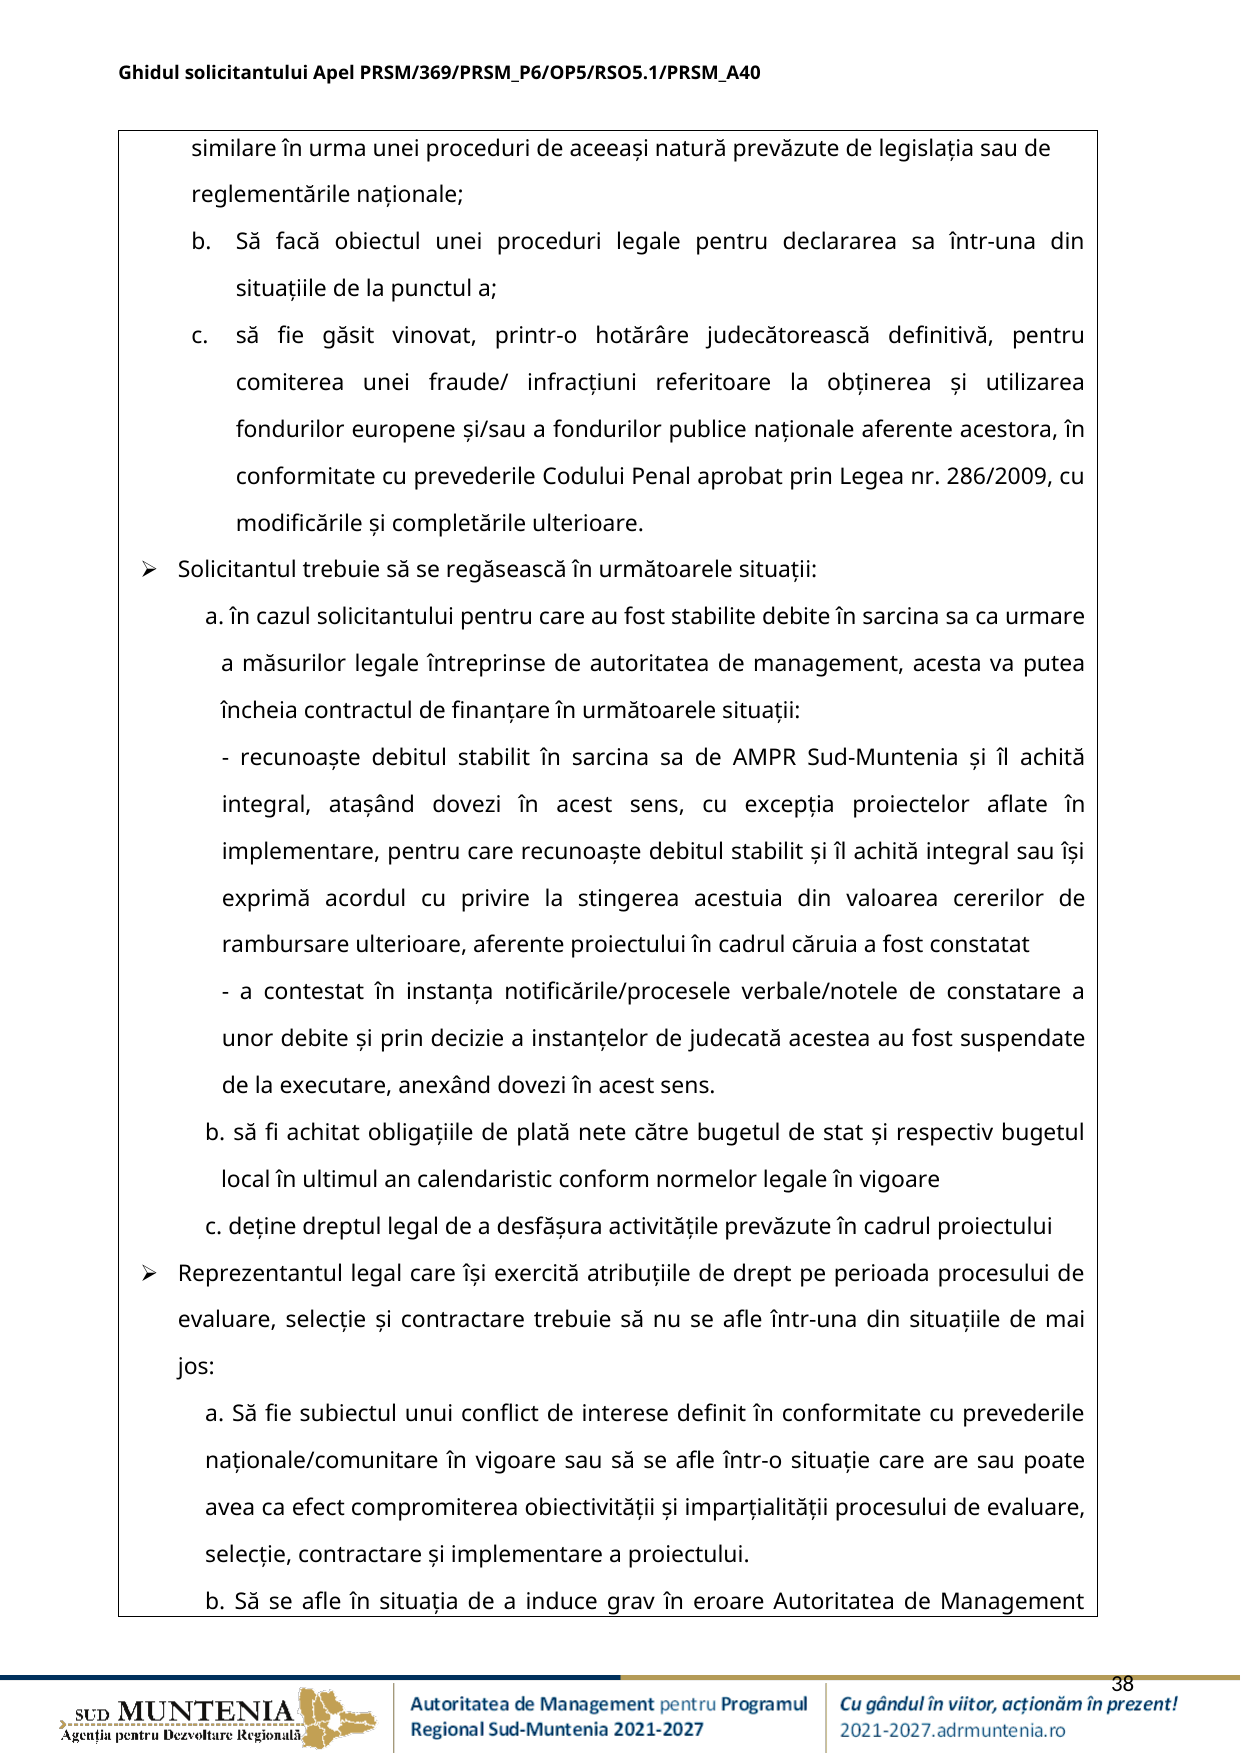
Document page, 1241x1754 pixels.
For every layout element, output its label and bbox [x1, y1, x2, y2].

picture [0, 1675, 1241, 1754]
table_header [119, 131, 1097, 1616]
